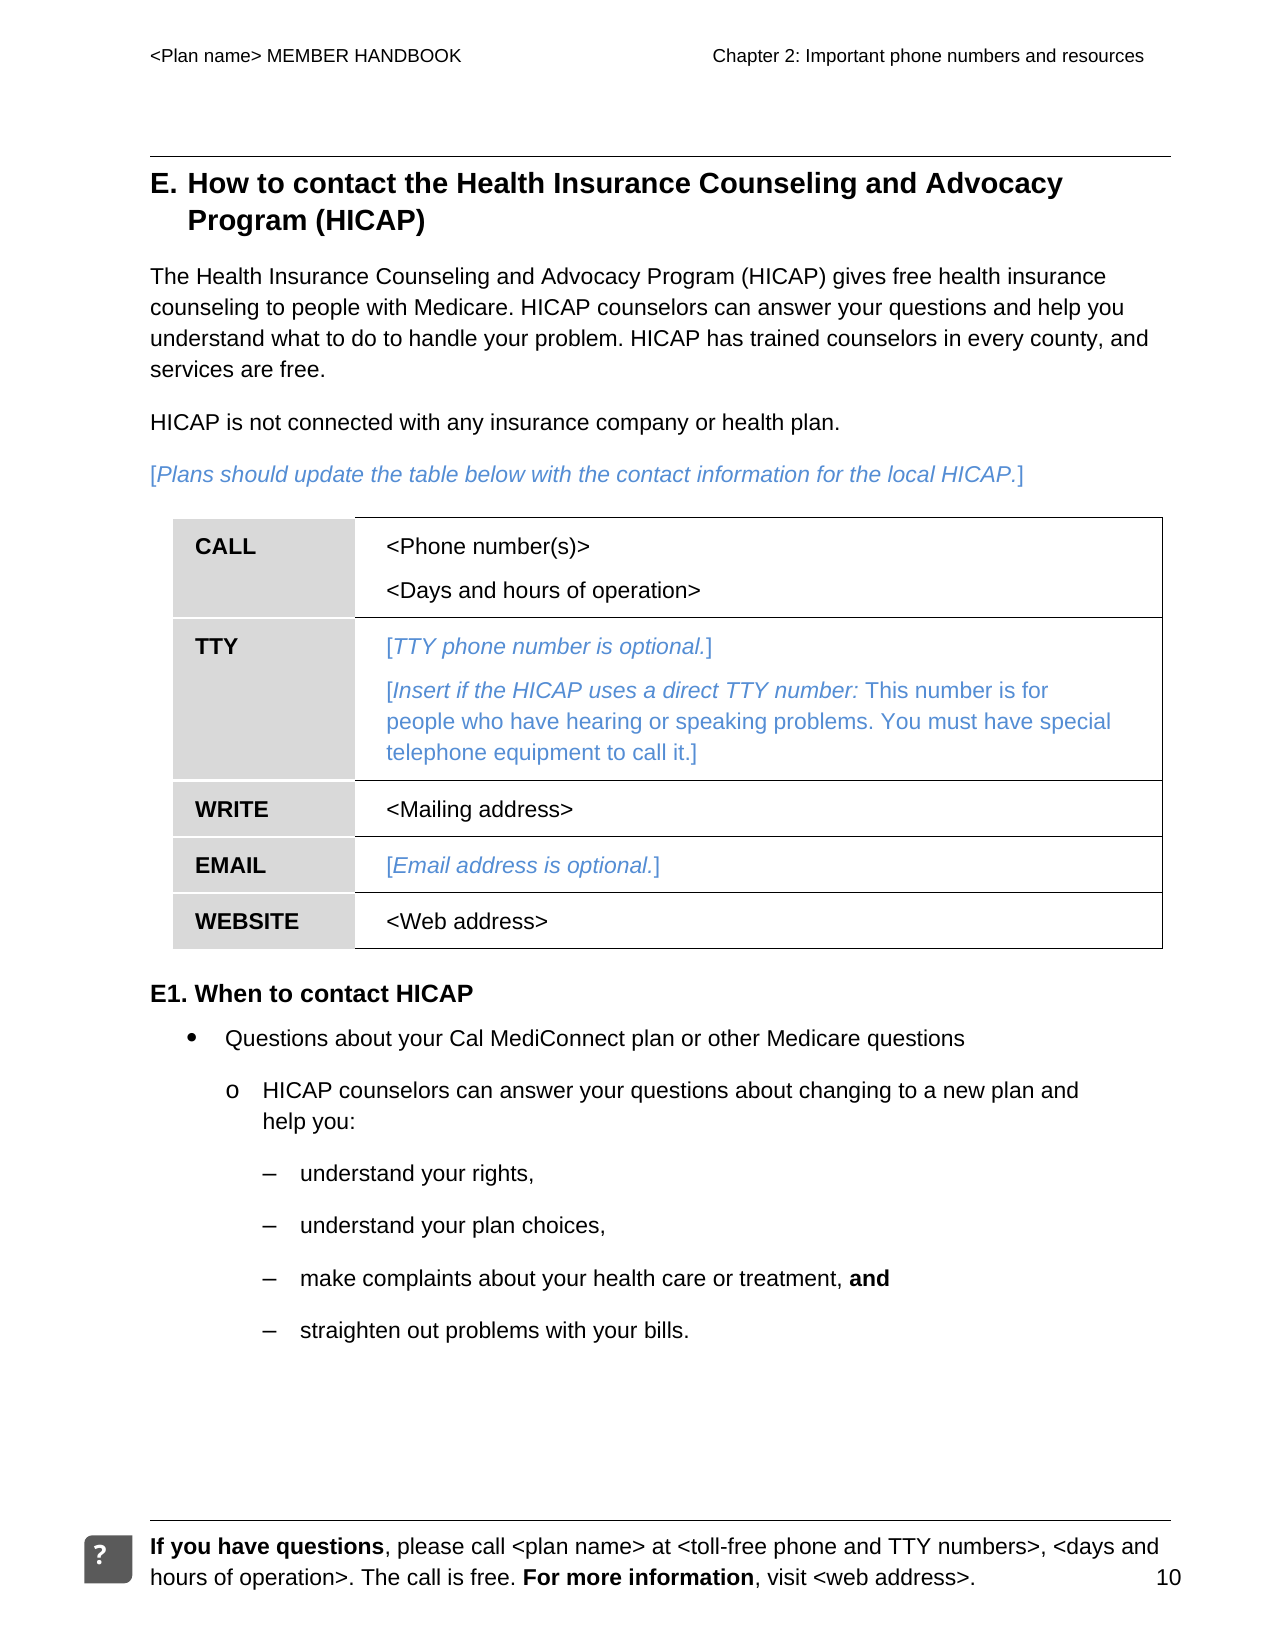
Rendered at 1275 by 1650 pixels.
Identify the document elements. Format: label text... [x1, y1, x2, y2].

table_cell WRITE [173, 782, 355, 836]
list Questions about your Cal MediConnect plan or other Medicare questions [187, 1021, 1096, 1053]
table_header [355, 509, 1162, 517]
table_cell EMAIL [173, 838, 355, 892]
table_cell TTY [173, 619, 355, 779]
text HICAP is not connected with any insurance company or health plan. [150, 405, 1171, 436]
table_cell [TTY phone number is optional.] [Insert if the HICAP uses a direct TTY number: This number is for people who have hearing or speaking problems. You must have special telephone equipment to call it.] [355, 618, 1162, 779]
table_cell WEBSITE [173, 894, 355, 948]
list understand your plan choices, [262, 1209, 1096, 1240]
list understand your rights, [262, 1157, 1096, 1188]
table_cell <Web address> [355, 893, 1162, 948]
text The Health Insurance Counseling and Advocacy Program (HICAP) gives free health insurance counseling to people with Medicare. HICAP counselors can answer your questions and help you understand what to do to handle your problem. HICAP has trained counselors in every county, and services are free. [150, 259, 1171, 384]
table_cell [Email address is optional.] [355, 837, 1162, 892]
subtitle E1. When to contact HICAP [150, 976, 1096, 1009]
table_cell <Phone number(s)> <Days and hours of operation> [355, 518, 1162, 617]
list straighten out problems with your bills. [262, 1313, 1096, 1344]
table_cell <Mailing address> [355, 781, 1162, 836]
text [Plans should update the table below with the contact information for the local HICAP.] [150, 457, 1171, 488]
list HICAP counselors can answer your questions about changing to a new plan and help you: [225, 1073, 1096, 1136]
subtitle How to contact the Health Insurance Counseling and Advocacy Program (HICAP) [150, 157, 1171, 238]
table_cell CALL [173, 519, 355, 617]
list make complaints about your health care or treatment, and [262, 1261, 1096, 1292]
